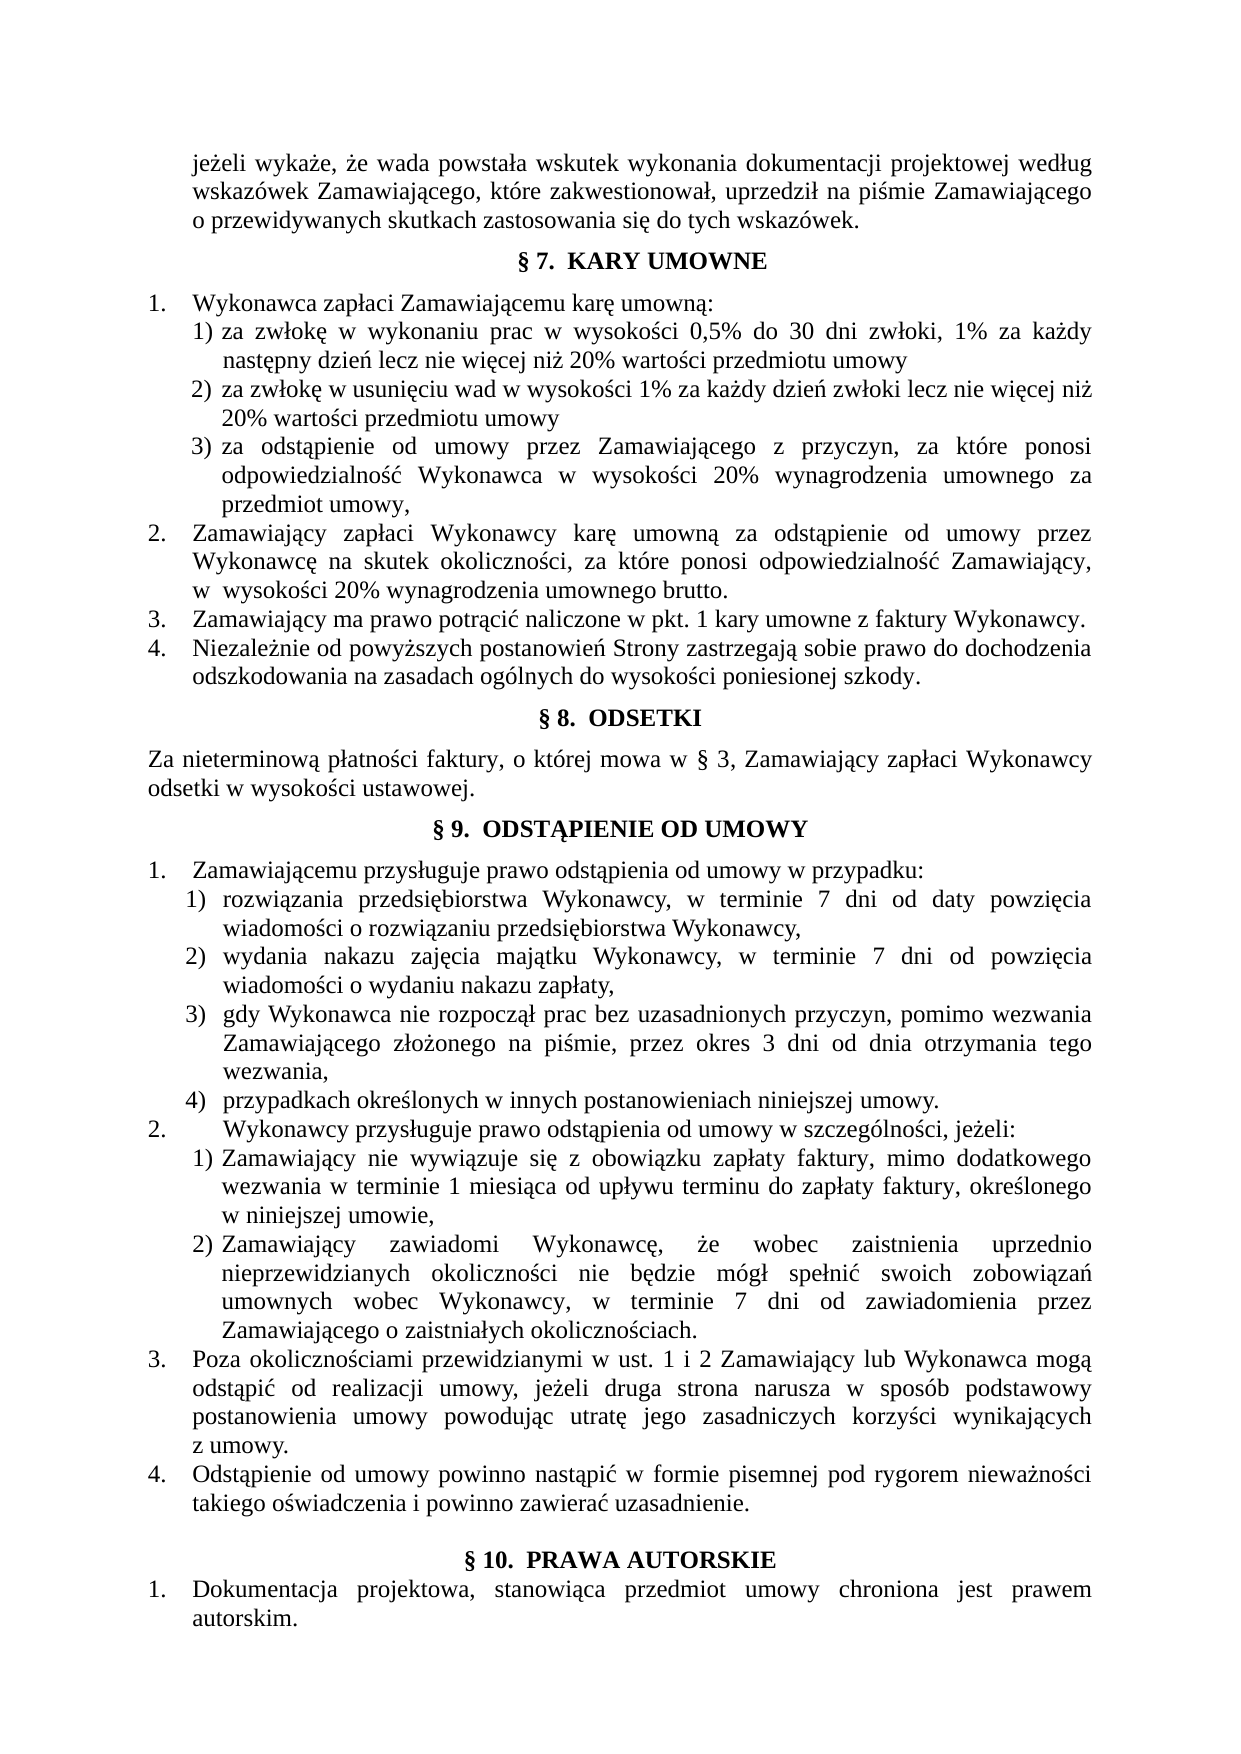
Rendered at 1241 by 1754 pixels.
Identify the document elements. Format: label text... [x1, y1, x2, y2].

list Zamawiającemu przysługuje prawo odstąpienia od umowy w przypadku: [148, 855, 1093, 884]
list Zamawiający ma prawo potrącić naliczone w pkt. 1 kary umowne z faktury Wykonawcy. [148, 604, 1093, 633]
text Za nieterminową płatności faktury, o której mowa w § 3, Zamawiający zapłaci Wykonawcy odsetki w wysokości ustawowej. [148, 744, 1093, 801]
list Poza okolicznościami przewidzianymi w ust. 1 i 2 Zamawiający lub Wykonawca mogą odstąpić od realizacji umowy, jeżeli druga strona narusza w sposób podstawowy postanowienia umowy powodując utratę jego zasadniczych korzyści wynikających z umowy. [148, 1344, 1093, 1459]
list za odstąpienie od umowy przez Zamawiającego z przyczyn, za które ponosi odpowiedzialność Wykonawca w wysokości 20% wynagrodzenia umownego za przedmiot umowy, [191, 431, 1093, 518]
list wydania nakazu zajęcia majątku Wykonawcy, w terminie 7 dni od powzięcia wiadomości o wydaniu nakazu zapłaty, [185, 941, 1093, 999]
text § 7. KARY UMOWNE [192, 246, 1093, 275]
list Odstąpienie od umowy powinno nastąpić w formie pisemnej pod rygorem nieważności takiego oświadczenia i powinno zawierać uzasadnienie. [148, 1459, 1093, 1516]
list Wykonawca zapłaci Zamawiającemu karę umowną: [148, 288, 1093, 316]
list Niezależnie od powyższych postanowień Strony zastrzegają sobie prawo do dochodzenia odszkodowania na zasadach ogólnych do wysokości poniesionej szkody. [148, 633, 1093, 690]
list przypadkach określonych w innych postanowieniach niniejszej umowy. [185, 1085, 1093, 1114]
list Zamawiający nie wywiązuje się z obowiązku zapłaty faktury, mimo dodatkowego wezwania w terminie 1 miesiąca od upływu terminu do zapłaty faktury, określonego w niniejszej umowie, [192, 1143, 1093, 1229]
list gdy Wykonawca nie rozpoczął prac bez uzasadnionych przyczyn, pomimo wezwania Zamawiającego złożonego na piśmie, przez okres 3 dni od dnia otrzymania tego wezwania, [185, 999, 1093, 1085]
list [148, 148, 1093, 234]
list rozwiązania przedsiębiorstwa Wykonawcy, w terminie 7 dni od daty powzięcia wiadomości o rozwiązaniu przedsiębiorstwa Wykonawcy, [185, 884, 1093, 941]
list za zwłokę w usunięciu wad w wysokości 1% za każdy dzień zwłoki lecz nie więcej niż 20% wartości przedmiotu umowy [191, 374, 1093, 431]
text § 9. ODSTĄPIENIE OD UMOWY [148, 814, 1093, 843]
text § 10. PRAWA AUTORSKIE [148, 1545, 1093, 1574]
list Zamawiający zawiadomi Wykonawcę, że wobec zaistnienia uprzednio nieprzewidzianych okoliczności nie będzie mógł spełnić swoich zobowiązań umownych wobec Wykonawcy, w terminie 7 dni od zawiadomienia przez Zamawiającego o zaistniałych okolicznościach. [192, 1229, 1093, 1344]
list Zamawiający zapłaci Wykonawcy karę umowną za odstąpienie od umowy przez Wykonawcę na skutek okoliczności, za które ponosi odpowiedzialność Zamawiający, w wysokości 20% wynagrodzenia umownego brutto. [148, 518, 1093, 604]
list Dokumentacja projektowa, stanowiąca przedmiot umowy chroniona jest prawem autorskim. [148, 1574, 1093, 1631]
text § 8. ODSETKI [148, 703, 1093, 731]
list za zwłokę w wykonaniu prac w wysokości 0,5% do 30 dni zwłoki, 1% za każdy następny dzień lecz nie więcej niż 20% wartości przedmiotu umowy [192, 316, 1093, 374]
list Wykonawcy przysługuje prawo odstąpienia od umowy w szczególności, jeżeli: [148, 1114, 1093, 1143]
